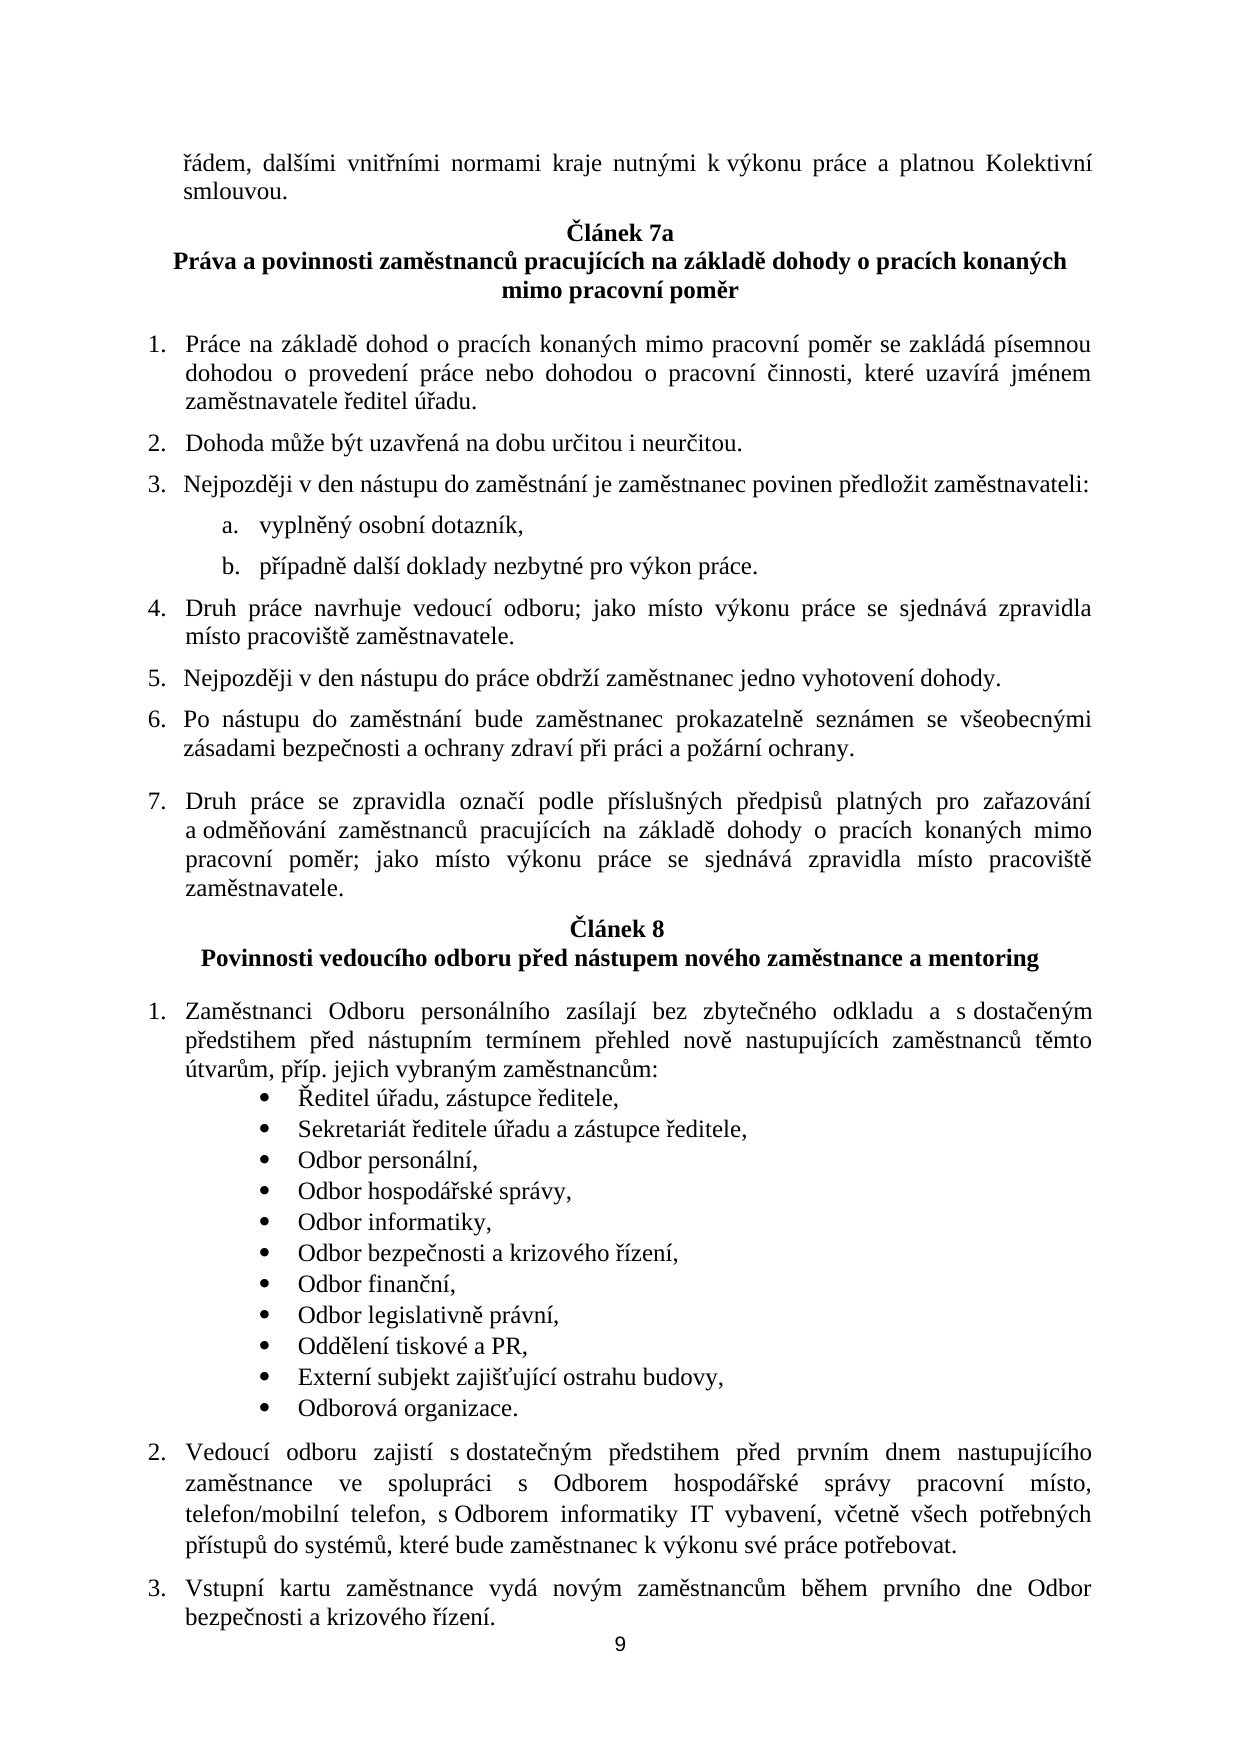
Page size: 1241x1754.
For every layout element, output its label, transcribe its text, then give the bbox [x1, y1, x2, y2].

list Druh práce navrhuje vedoucí odboru; jako místo výkonu práce se sjednává zpravidla místo pracoviště zaměstnavatele. [148, 593, 1092, 650]
list Vstupní kartu zaměstnance vydá novým zaměstnancům během prvního dne Odbor bezpečnosti a krizového řízení. [148, 1573, 1092, 1631]
list Odbor finanční, [260, 1269, 1092, 1298]
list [148, 148, 1092, 205]
text Článek 7a Práva a povinnosti zaměstnanců pracujících na základě dohody o pracích konaných mimo pracovní poměr [148, 218, 1092, 304]
list vyplněný osobní dotazník, [222, 510, 1092, 539]
list Ředitel úřadu, zástupce ředitele, [260, 1083, 1092, 1111]
list Druh práce se zpravidla označí podle příslušných předpisů platných pro zařazování a odměňování zaměstnanců pracujících na základě dohody o pracích konaných mimo pracovní poměr; jako místo výkonu práce se sjednává zpravidla místo pracoviště zaměstnavatele. [148, 786, 1092, 901]
list Vedoucí odboru zajistí s dostatečným předstihem před prvním dnem nastupujícího zaměstnance ve spolupráci s Odborem hospodářské správy pracovní místo, telefon/mobilní telefon, s Odborem informatiky IT vybavení, včetně všech potřebných přístupů do systémů, které bude zaměstnanec k výkonu své práce potřebovat. [148, 1437, 1092, 1558]
list Odborová organizace. [260, 1393, 1092, 1422]
list Práce na základě dohod o pracích konaných mimo pracovní poměr se zakládá písemnou dohodou o provedení práce nebo dohodou o pracovní činnosti, které uzavírá jménem zaměstnavatele ředitel úřadu. [148, 329, 1092, 415]
list Odbor bezpečnosti a krizového řízení, [260, 1238, 1092, 1267]
list Odbor hospodářské správy, [260, 1176, 1092, 1204]
list případně další doklady nezbytné pro výkon práce. [222, 551, 1092, 580]
list Dohoda může být uzavřená na dobu určitou i neurčitou. [148, 428, 1092, 456]
list Po nástupu do zaměstnání bude zaměstnanec prokazatelně seznámen se všeobecnými zásadami bezpečnosti a ochrany zdraví při práci a požární ochrany. [148, 704, 1092, 761]
list Odbor legislativně právní, [260, 1300, 1092, 1329]
list Sekretariát ředitele úřadu a zástupce ředitele, [260, 1114, 1092, 1142]
list Odbor informatiky, [260, 1207, 1092, 1236]
list Externí subjekt zajišťující ostrahu budovy, [260, 1362, 1092, 1391]
list Nejpozději v den nástupu do práce obdrží zaměstnanec jedno vyhotovení dohody. [148, 663, 1092, 691]
list Odbor personální, [260, 1145, 1092, 1173]
list Zaměstnanci Odboru personálního zasílají bez zbytečného odkladu a s dostačeným předstihem před nástupním termínem přehled nově nastupujících zaměstnanců těmto útvarům, příp. jejich vybraným zaměstnancům: [148, 996, 1092, 1083]
text Článek 8 Povinnosti vedoucího odboru před nástupem nového zaměstnance a mentoring [148, 914, 1092, 971]
list Oddělení tiskové a PR, [260, 1331, 1092, 1360]
list Nejpozději v den nástupu do zaměstnání je zaměstnanec povinen předložit zaměstnavateli: [148, 469, 1092, 498]
